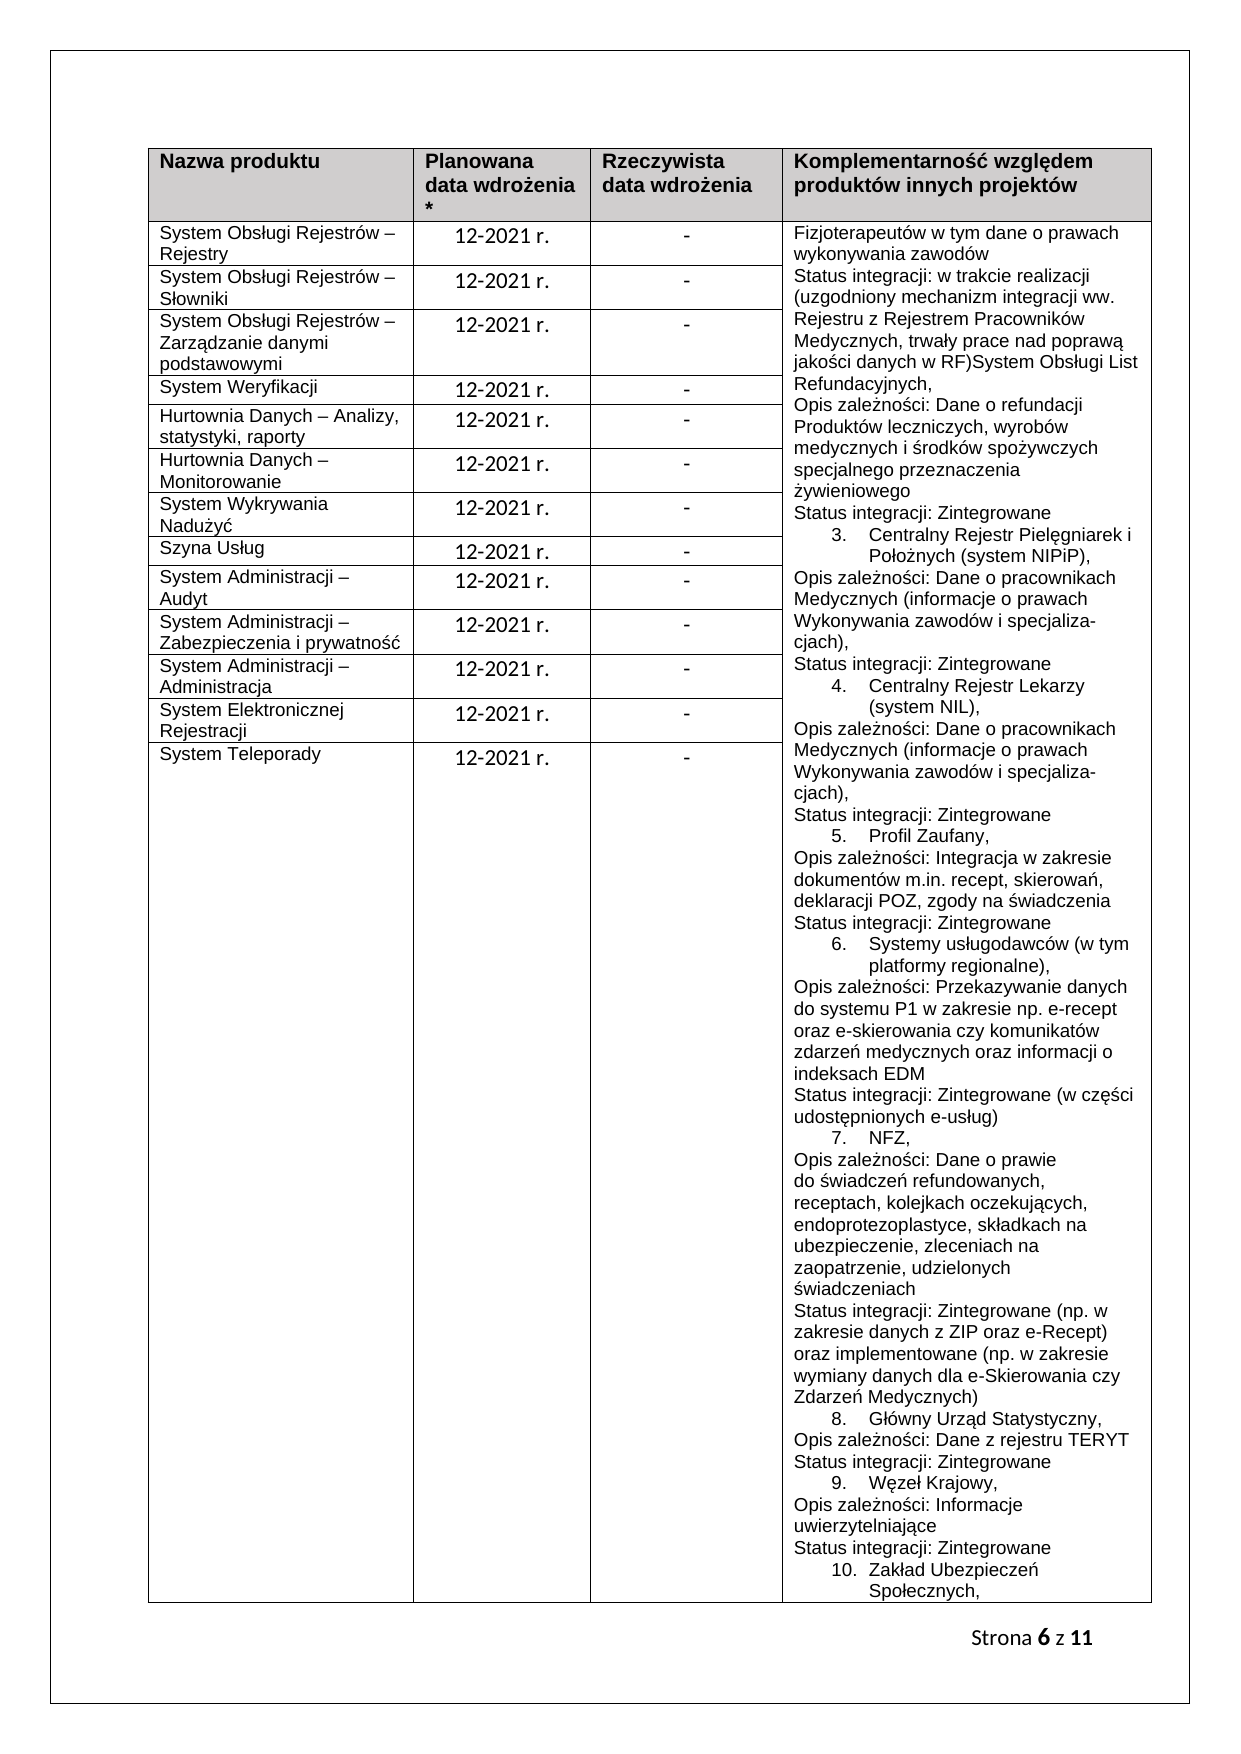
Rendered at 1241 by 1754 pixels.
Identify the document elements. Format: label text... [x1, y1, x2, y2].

table_cell - [591, 405, 782, 448]
table_cell - [591, 537, 782, 565]
table_cell 12-2021 r. [414, 405, 590, 448]
table_cell - [591, 266, 782, 309]
table_cell 12-2021 r. [414, 566, 590, 609]
table_cell 12-2021 r. [414, 222, 590, 265]
table_cell System Obsługi Rejestrów – Słowniki [149, 266, 413, 309]
table_cell Hurtownia Danych – Monitorowanie [149, 449, 413, 492]
table_header Nazwa produktu [149, 149, 413, 221]
table_cell System Administracji – Zabezpieczenia i prywatność [149, 610, 413, 653]
table_cell 12-2021 r. [414, 743, 590, 1602]
table_cell - [591, 222, 782, 265]
table_cell - [591, 449, 782, 492]
table_cell System Obsługi Rejestrów – Rejestry [149, 222, 413, 265]
table_header Komplementarność względem produktów innych projektów [783, 149, 1151, 221]
table_cell System Teleporady [149, 743, 413, 1602]
table_cell 12-2021 r. [414, 266, 590, 309]
table_cell - [591, 566, 782, 609]
table_cell - [591, 655, 782, 698]
table_cell - [591, 310, 782, 374]
table_cell Hurtownia Danych – Analizy, statystyki, raporty [149, 405, 413, 448]
table_cell - [591, 699, 782, 742]
table_cell System Obsługi Rejestrów – Zarządzanie danymi podstawowymi [149, 310, 413, 374]
table_cell System Wykrywania Nadużyć [149, 493, 413, 536]
table_cell 12-2021 r. [414, 493, 590, 536]
table_header Rzeczywista data wdrożenia [591, 149, 782, 221]
table_cell - [591, 610, 782, 653]
table_cell 12-2021 r. [414, 699, 590, 742]
table_cell 12-2021 r. [414, 655, 590, 698]
table_cell - [591, 376, 782, 404]
table_cell - [591, 743, 782, 1602]
table_cell 12-2021 r. [414, 537, 590, 565]
table_cell 12-2021 r. [414, 376, 590, 404]
table_header Planowana data wdrożenia * [414, 149, 590, 221]
table_cell System Administracji – Audyt [149, 566, 413, 609]
table_cell 12-2021 r. [414, 449, 590, 492]
table_cell System Administracji – Administracja [149, 655, 413, 698]
table_cell - [591, 493, 782, 536]
table_cell 12-2021 r. [414, 610, 590, 653]
table_cell System Elektronicznej Rejestracji [149, 699, 413, 742]
table_cell Szyna Usług [149, 537, 413, 565]
table_cell 12-2021 r. [414, 310, 590, 374]
table_cell System Weryfikacji [149, 376, 413, 404]
